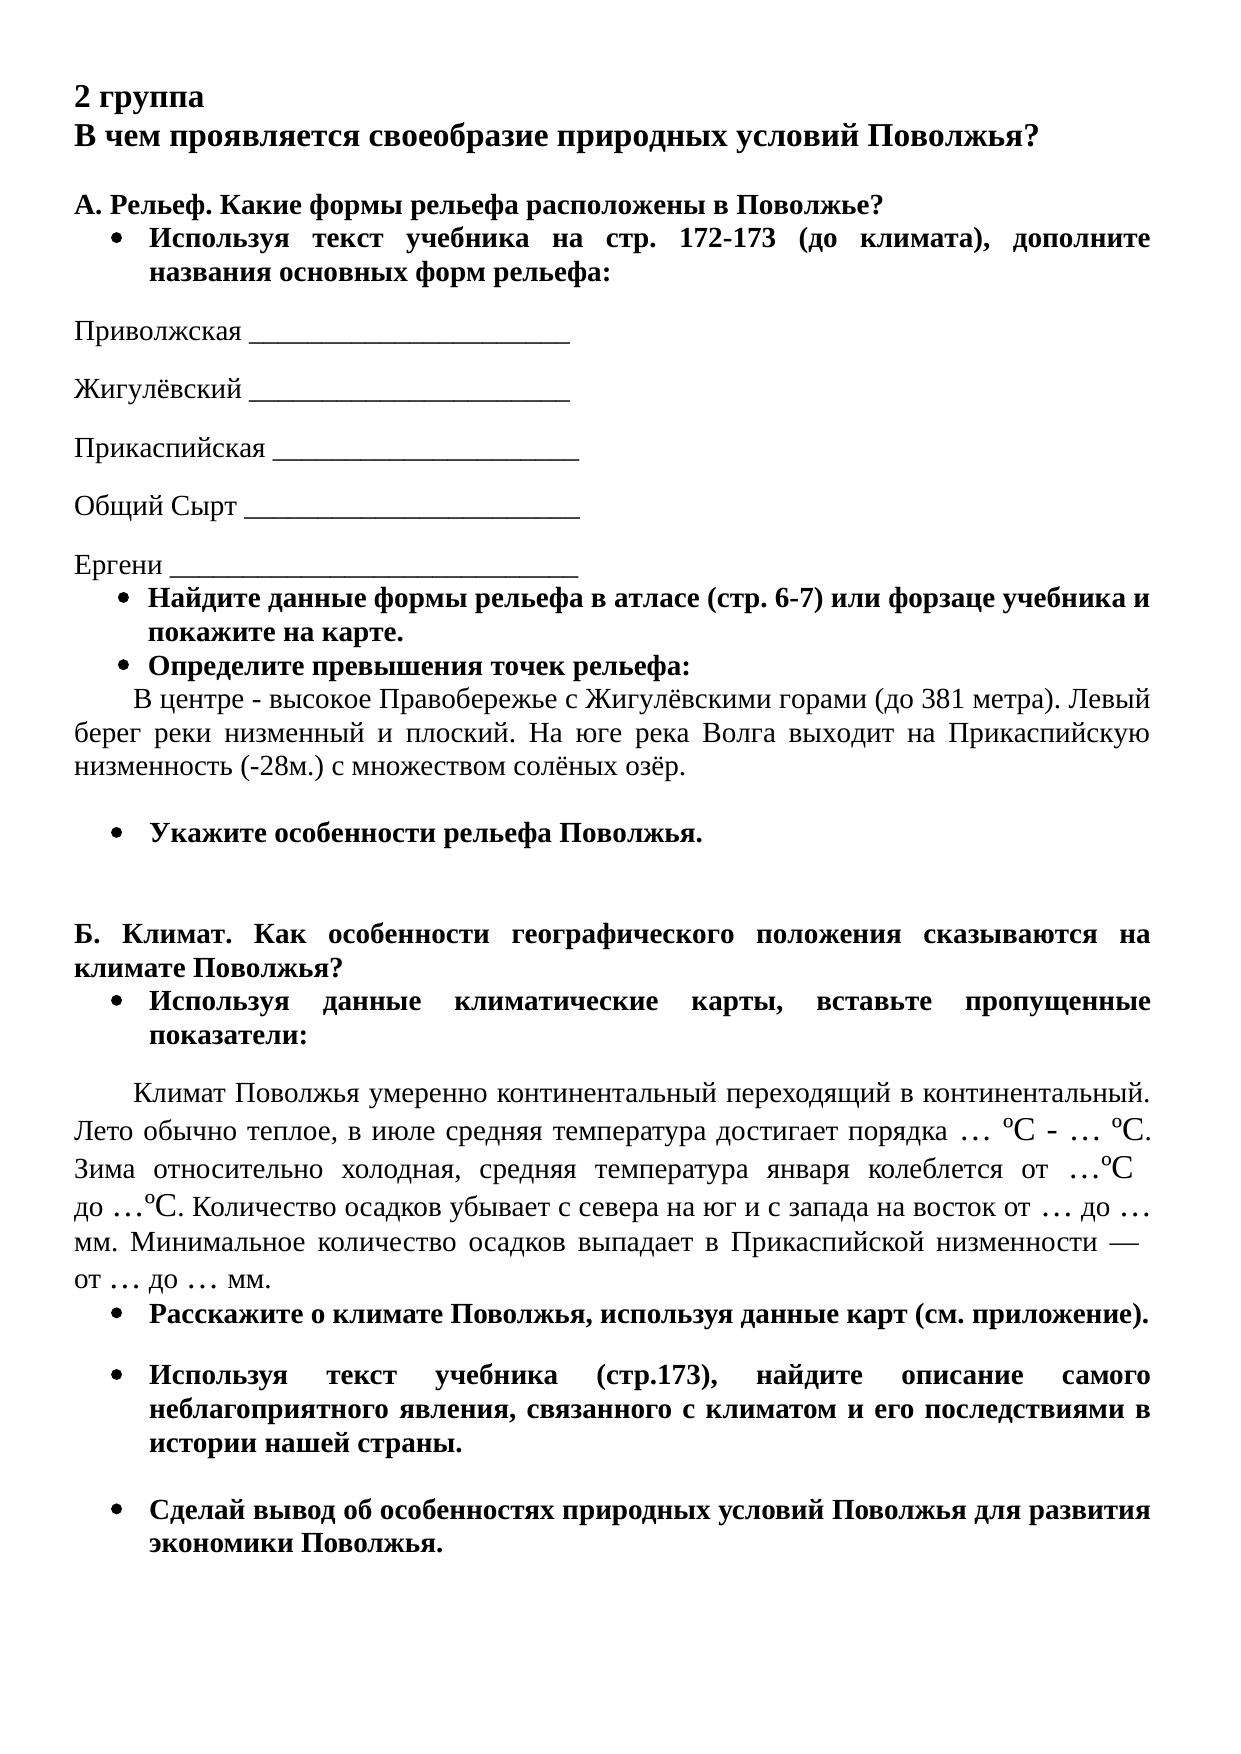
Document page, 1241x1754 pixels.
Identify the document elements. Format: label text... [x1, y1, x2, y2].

text А. Рельеф. Какие формы рельефа расположены в Поволжье? [74, 187, 1152, 221]
text Жигулёвский ______________________ [74, 371, 1152, 405]
list Найдите данные формы рельефа в атласе (стр. 6-7) или форзаце учебника и покажите на карте. [118, 580, 1152, 648]
list Используя текст учебника (стр.173), найдите описание самого неблагоприятного явления, связанного с климатом и его последствиями в истории нашей страны. [111, 1357, 1152, 1458]
list Определите превышения точек рельефа: [118, 648, 1152, 681]
text В чем проявляется своеобразие природных условий Поволжья? [74, 115, 1152, 153]
text Б. Климат. Как особенности географического положения сказываются на климате Поволжья? [74, 916, 1152, 983]
text Прикаспийская _____________________ [74, 430, 1152, 463]
list Расскажите о климате Поволжья, используя данные карт (см. приложение). [111, 1296, 1152, 1329]
list Укажите особенности рельефа Поволжья. [111, 815, 1152, 849]
list Используя текст учебника на стр. 172-173 (до климата), дополните названия основных форм рельефа: [111, 221, 1152, 288]
list Используя данные климатические карты, вставьте пропущенные показатели: [111, 983, 1152, 1050]
text В центре - высокое Правобережье с Жигулёвскими горами (до 381 метра). Левый берег реки низменный и плоский. На юге река Волга выходит на Прикаспийскую низменность (-28м.) с множеством солёных озёр. [74, 681, 1152, 782]
text Общий Сырт _______________________ [74, 488, 1152, 522]
text Приволжская ______________________ [74, 313, 1152, 346]
text 2 группа [74, 77, 1152, 115]
text Ергени ____________________________ [74, 547, 1152, 580]
list Сделай вывод об особенностях природных условий Поволжья для развития экономики Поволжья. [111, 1492, 1152, 1559]
text Климат Поволжья умеренно континентальный переходящий в континентальный. Лето обычно теплое, в июле средняя температура достигает порядка … ºС - … ºС. Зима относительно холодная, средняя температура января колеблется от …ºС до …ºС. Количество осадков убывает с севера на юг и с запада на восток от … до … мм. Минимальное количество осадков выпадает в Прикаспийской низменности — от … до … мм. [74, 1075, 1152, 1296]
